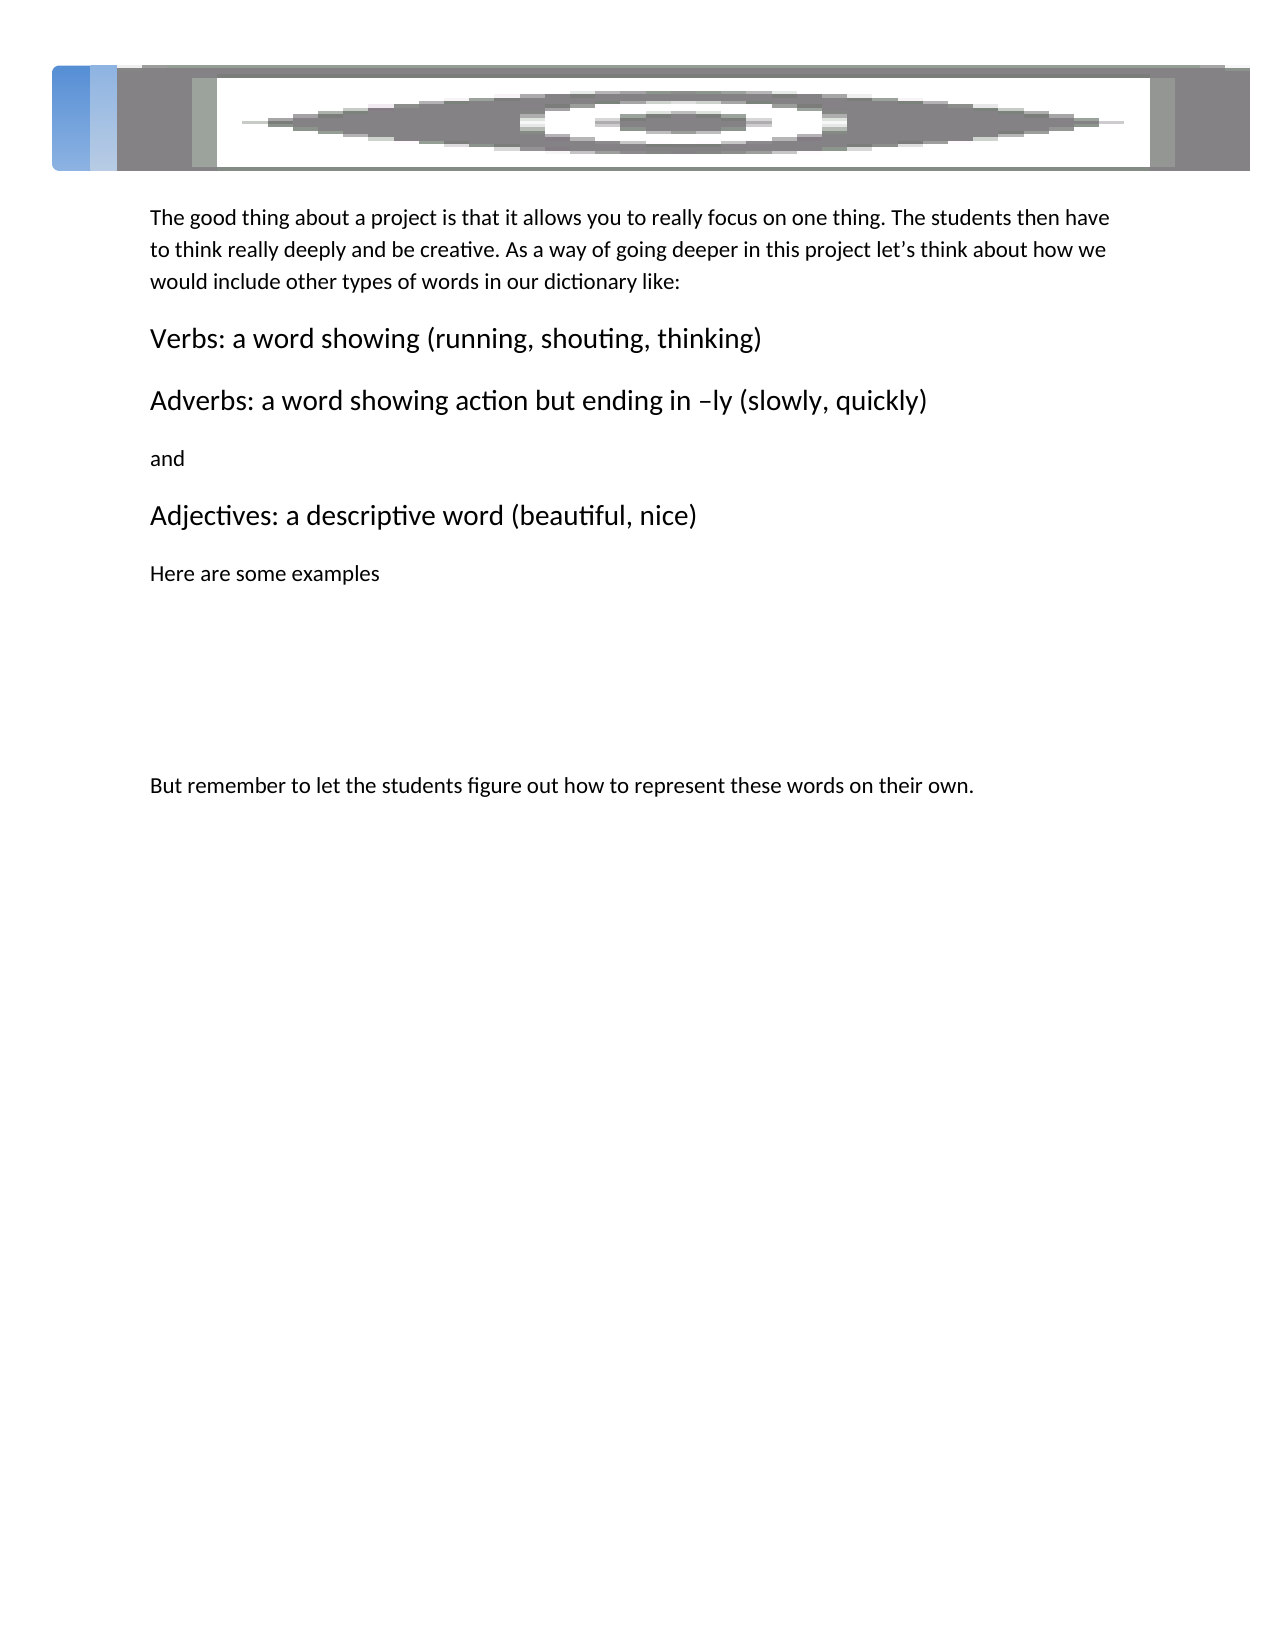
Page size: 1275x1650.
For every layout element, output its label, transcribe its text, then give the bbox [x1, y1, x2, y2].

text Adverbs: a word showing action but ending in –ly (slowly, quickly) [150, 382, 1125, 418]
text and [150, 444, 1125, 472]
text Adjectives: a descriptive word (beautiful, nice) [150, 497, 1125, 533]
text But remember to let the students figure out how to represent these words on their own. [150, 771, 1125, 799]
text Here are some examples [150, 559, 1125, 587]
text Verbs: a word showing (running, shouting, thinking) [150, 320, 1125, 356]
text The good thing about a project is that it allows you to really focus on one thing. The students then have to think really deeply and be creative. As a way of going deeper in this project let’s think about how we would include other types of words in our dictionary like: [150, 203, 1125, 295]
picture [117, 65, 1275, 171]
